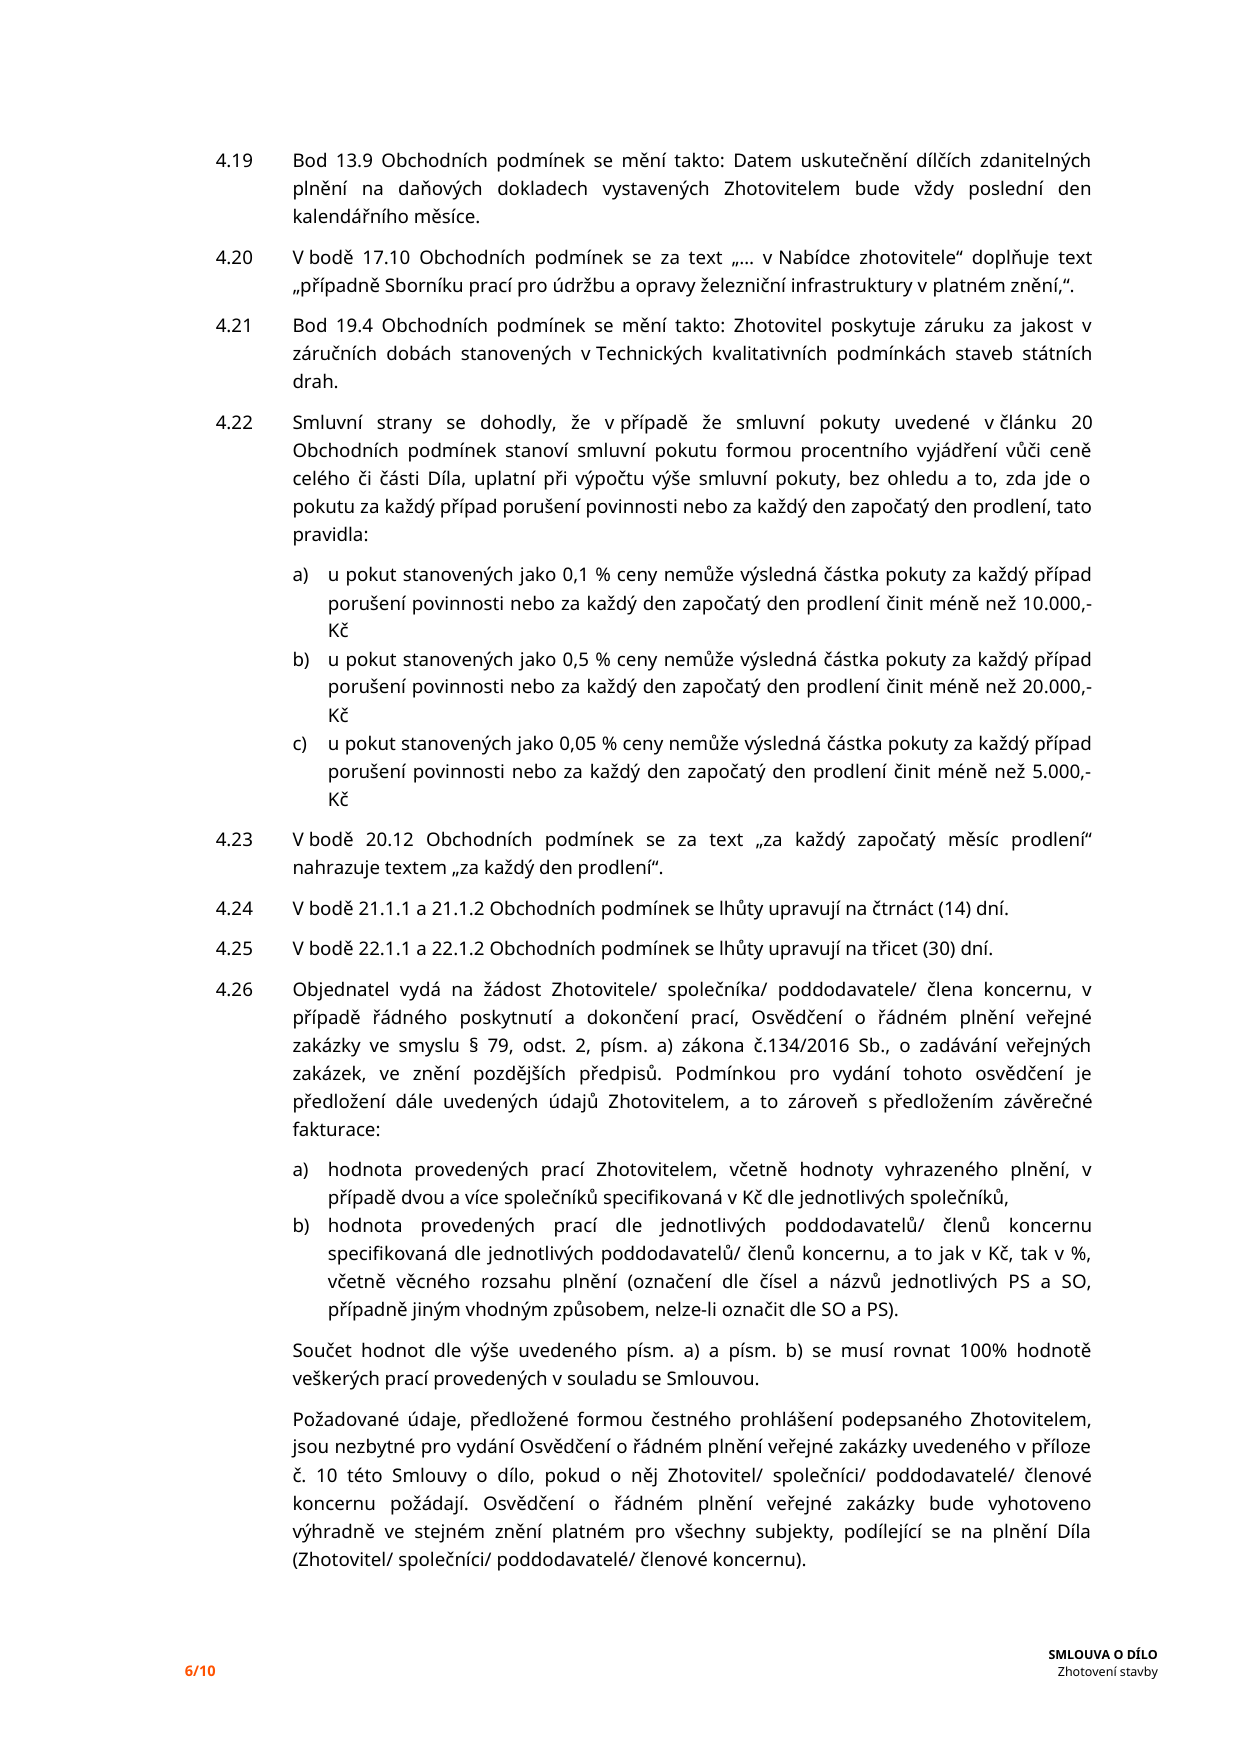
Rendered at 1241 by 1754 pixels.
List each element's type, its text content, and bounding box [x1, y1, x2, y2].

text u pokut stanovených jako 0,5 % ceny nemůže výsledná částka pokuty za každý případ porušení povinnosti nebo za každý den započatý den prodlení činit méně než 20.000,- Kč [292, 646, 1093, 727]
list hodnota provedených prací Zhotovitelem, včetně hodnoty vyhrazeného plnění, v případě dvou a více společníků specifikovaná v Kč dle jednotlivých společníků, [292, 1157, 1093, 1210]
text Objednatel vydá na žádost Zhotovitele/ společníka/ poddodavatele/ člena koncernu, v případě řádného poskytnutí a dokončení prací, Osvědčení o řádném plnění veřejné zakázky ve smyslu § 79, odst. 2, písm. a) zákona č.134/2016 Sb., o zadávání veřejných zakázek, ve znění pozdějších předpisů. Podmínkou pro vydání tohoto osvědčení je předložení dále uvedených údajů Zhotovitelem, a to zároveň s předložením závěrečné fakturace: [216, 976, 1093, 1142]
text Smluvní strany se dohodly, že v případě že smluvní pokuty uvedené v článku 20 Obchodních podmínek stanoví smluvní pokutu formou procentního vyjádření vůči ceně celého či části Díla, uplatní při výpočtu výše smluvní pokuty, bez ohledu a to, zda jde o pokutu za každý případ porušení povinnosti nebo za každý den započatý den prodlení, tato pravidla: [216, 409, 1093, 547]
text V bodě 22.1.1 a 22.1.2 Obchodních podmínek se lhůty upravují na třicet (30) dní. [216, 936, 1093, 961]
text V bodě 20.12 Obchodních podmínek se za text „za každý započatý měsíc prodlení“ nahrazuje textem „za každý den prodlení“. [216, 826, 1093, 880]
text Součet hodnot dle výše uvedeného písm. a) a písm. b) se musí rovnat 100% hodnotě veškerých prací provedených v souladu se Smlouvou. [292, 1337, 1093, 1391]
text Požadované údaje, předložené formou čestného prohlášení podepsaného Zhotovitelem, jsou nezbytné pro vydání Osvědčení o řádném plnění veřejné zakázky uvedeného v příloze č. 10 této Smlouvy o dílo, pokud o něj Zhotovitel/ společníci/ poddodavatelé/ členové koncernu požádají. Osvědčení o řádném plnění veřejné zakázky bude vyhotoveno výhradně ve stejném znění platném pro všechny subjekty, podílející se na plnění Díla (Zhotovitel/ společníci/ poddodavatelé/ členové koncernu). [292, 1406, 1093, 1571]
text Bod 13.9 Obchodních podmínek se mění takto: Datem uskutečnění dílčích zdanitelných plnění na daňových dokladech vystavených Zhotovitelem bude vždy poslední den kalendářního měsíce. [216, 147, 1093, 229]
list u pokut stanovených jako 0,1 % ceny nemůže výsledná částka pokuty za každý případ porušení povinnosti nebo za každý den započatý den prodlení činit méně než 10.000,- Kč [292, 562, 1093, 643]
text V bodě 17.10 Obchodních podmínek se za text „… v Nabídce zhotovitele“ doplňuje text „případně Sborníku prací pro údržbu a opravy železniční infrastruktury v platném znění,“. [216, 244, 1093, 298]
text hodnota provedených prací dle jednotlivých poddodavatelů/ členů koncernu specifikovaná dle jednotlivých poddodavatelů/ členů koncernu, a to jak v Kč, tak v %, včetně věcného rozsahu plnění (označení dle čísel a názvů jednotlivých PS a SO, případně jiným vhodným způsobem, nelze-li označit dle SO a PS). [292, 1213, 1093, 1322]
text Bod 19.4 Obchodních podmínek se mění takto: Zhotovitel poskytuje záruku za jakost v záručních dobách stanovených v Technických kvalitativních podmínkách staveb státních drah. [216, 313, 1093, 394]
text u pokut stanovených jako 0,05 % ceny nemůže výsledná částka pokuty za každý případ porušení povinnosti nebo za každý den započatý den prodlení činit méně než 5.000,- Kč [292, 730, 1093, 811]
text V bodě 21.1.1 a 21.1.2 Obchodních podmínek se lhůty upravují na čtrnáct (14) dní. [216, 895, 1093, 921]
